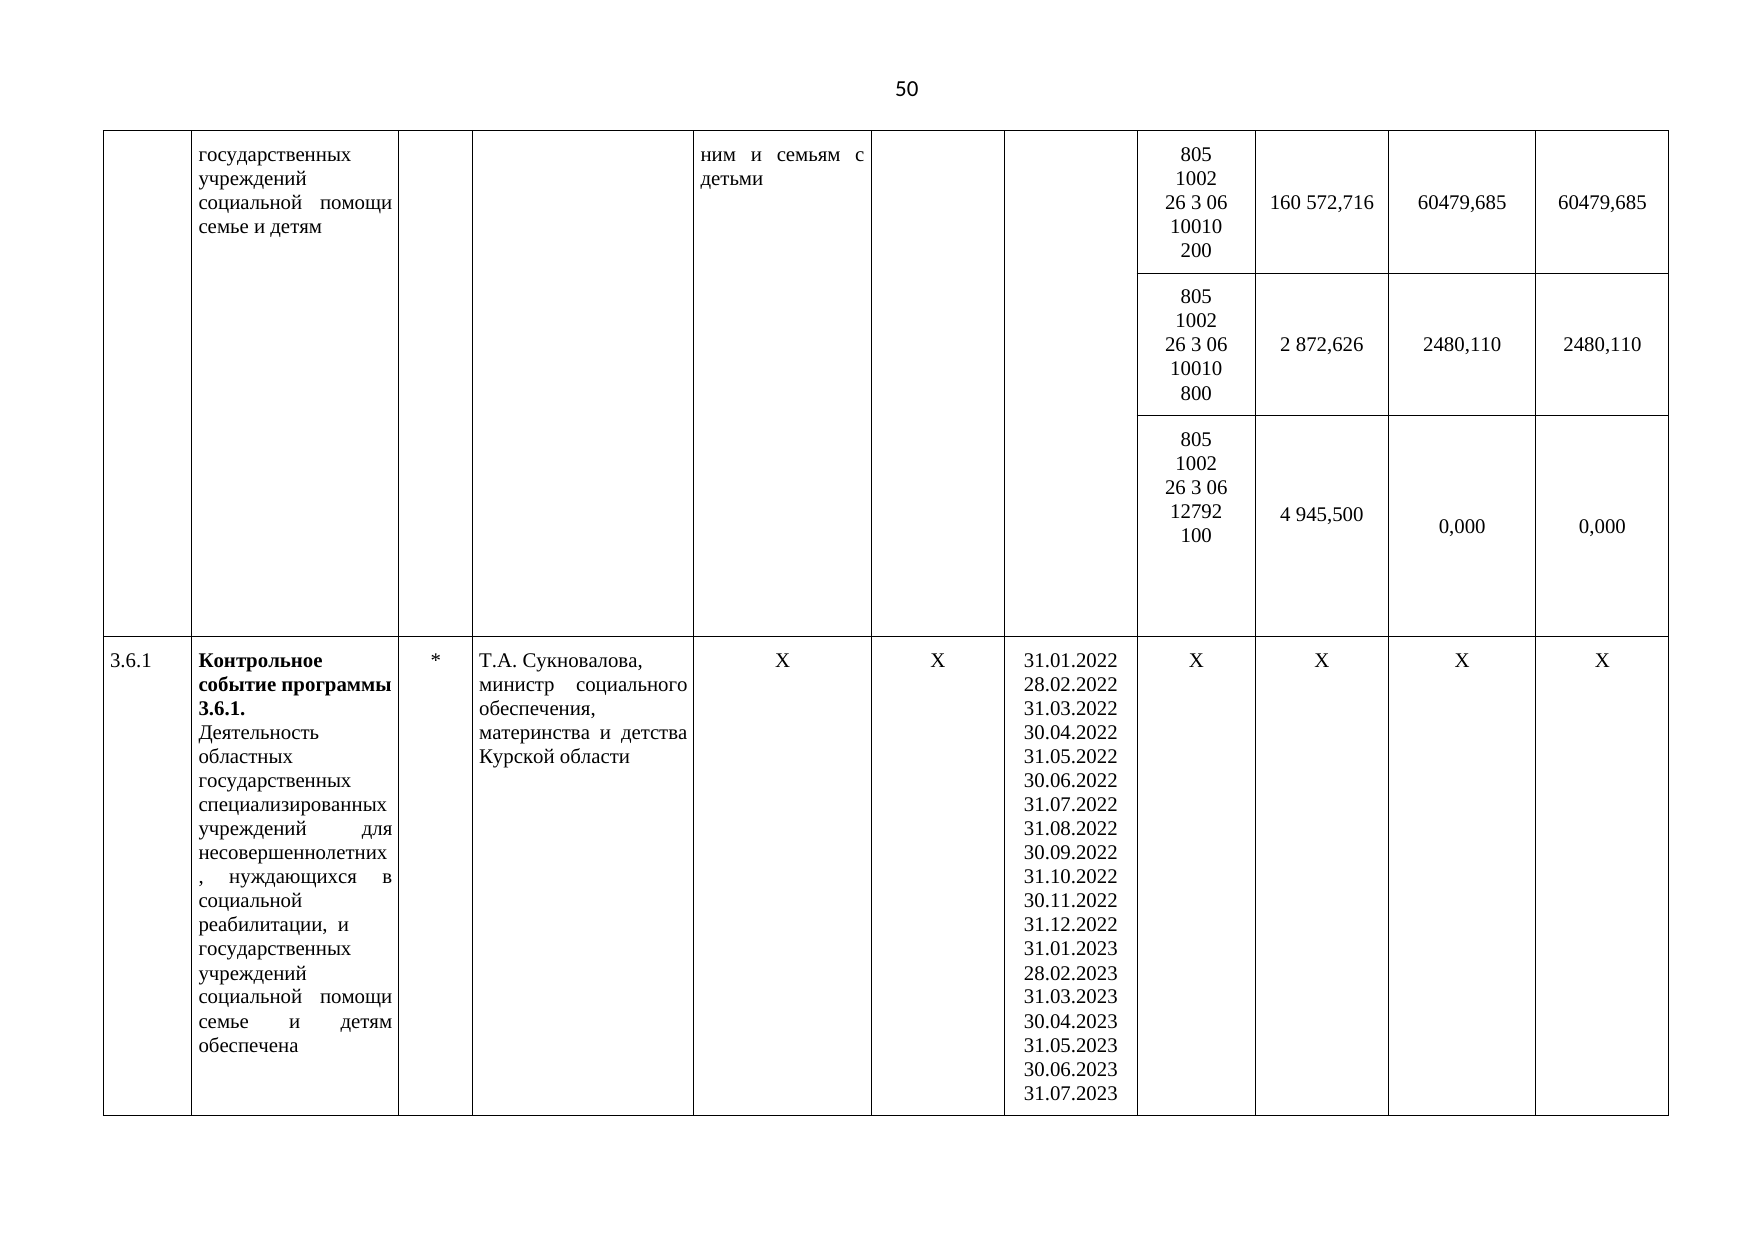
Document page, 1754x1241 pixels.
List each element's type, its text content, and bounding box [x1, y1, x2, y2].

table_cell 2480,110 [1536, 274, 1668, 415]
table_cell 805 1002 26 3 06 10010 200 [1138, 131, 1255, 272]
table_cell 2 872,626 [1256, 274, 1388, 415]
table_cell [192, 637, 398, 1115]
table_cell Х [1389, 637, 1535, 1115]
table_cell 0,000 [1536, 416, 1668, 636]
table_cell 3.6.1 [104, 637, 191, 1115]
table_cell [473, 637, 693, 1115]
table_cell 4 945,500 [1256, 416, 1388, 636]
table_cell 2480,110 [1389, 274, 1535, 415]
table_cell Х [694, 637, 871, 1115]
table_cell Х [1256, 637, 1388, 1115]
table_cell 60479,685 [1389, 131, 1535, 272]
table_cell 805 1002 26 3 06 12792 100 [1138, 416, 1255, 636]
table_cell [1005, 637, 1137, 1115]
table_cell Х [872, 637, 1004, 1115]
table_cell 60479,685 [1536, 131, 1668, 272]
table_cell 805 1002 26 3 06 10010 800 [1138, 274, 1255, 415]
table_cell Х [1138, 637, 1255, 1115]
table_cell * [399, 637, 472, 1115]
table_cell Х [1536, 637, 1668, 1115]
table_cell 160 572,716 [1256, 131, 1388, 272]
table_cell 0,000 [1389, 416, 1535, 636]
